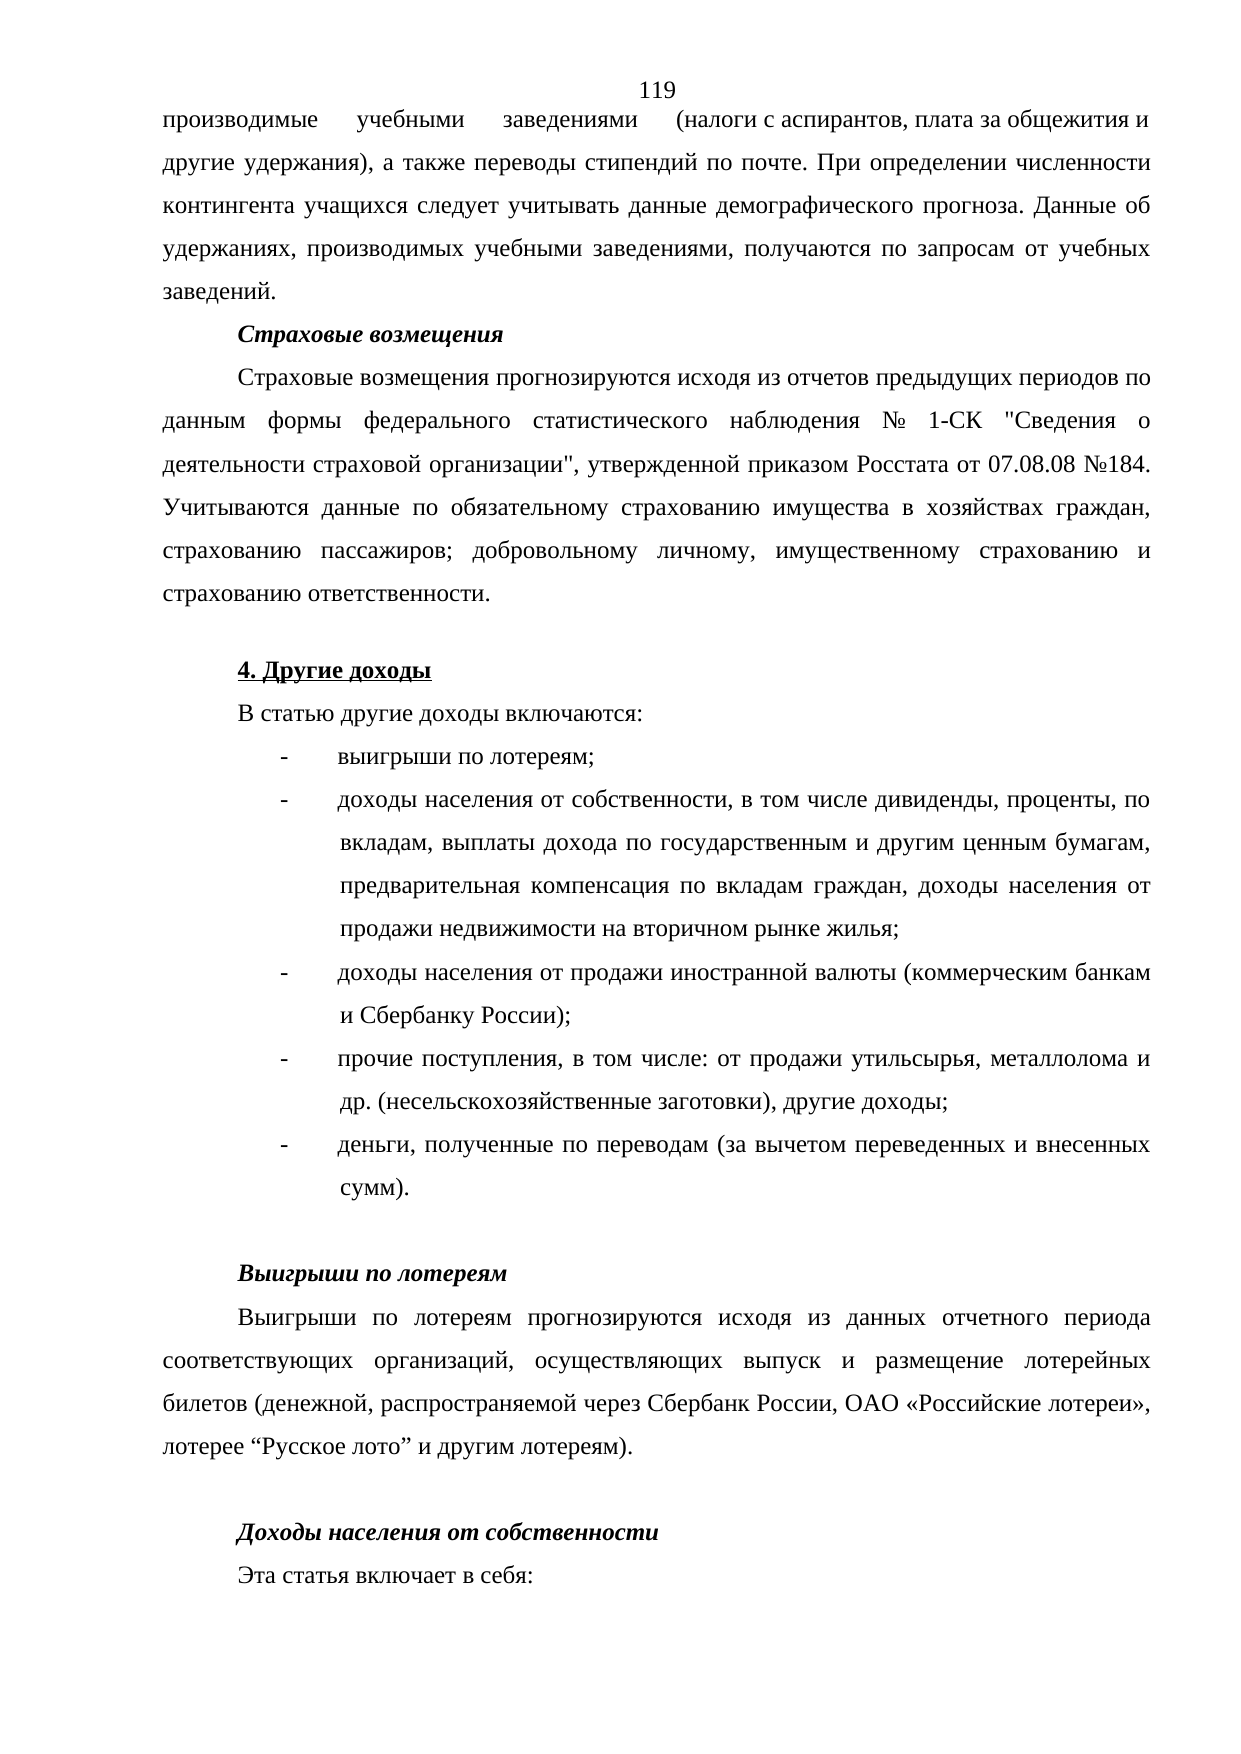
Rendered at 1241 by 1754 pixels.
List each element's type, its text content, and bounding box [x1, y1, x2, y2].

text Доходы населения от собственности [162, 1517, 1152, 1546]
list прочие поступления, в том числе: от продажи утильсырья, металлолома и др. (несельскохозяйственные заготовки), другие доходы; [280, 1043, 1152, 1115]
text Выигрыши по лотереям прогнозируются исходя из данных отчетного периода соответствующих организаций, осуществляющих выпуск и размещение лотерейных билетов (денежной, распространяемой через Сбербанк России, ОАО «Российские лотереи», лотерее “Русское лото” и другим лотереям). [162, 1302, 1152, 1460]
text Страховые возмещения прогнозируются исходя из отчетов предыдущих периодов по данным формы федерального статистического наблюдения № 1-СК "Сведения о деятельности страховой организации", утвержденной приказом Росстата от 07.08.08 №184. Учитываются данные по обязательному страхованию имущества в хозяйствах граждан, страхованию пассажиров; добровольному личному, имущественному страхованию и страхованию ответственности. [162, 362, 1152, 607]
list деньги, полученные по переводам (за вычетом переведенных и внесенных сумм). [280, 1129, 1152, 1201]
text Эта статья включает в себя: [162, 1560, 1152, 1589]
list доходы населения от собственности, в том числе дивиденды, проценты, по вкладам, выплаты дохода по государственным и другим ценным бумагам, предварительная компенсация по вкладам граждан, доходы населения от продажи недвижимости на вторичном рынке жилья; [280, 784, 1152, 942]
list выигрыши по лотереям; [280, 741, 1152, 770]
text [162, 104, 1152, 305]
text В статью другие доходы включаются: [162, 698, 1152, 727]
text 4. Другие доходы [162, 655, 1152, 683]
text Выигрыши по лотереям [162, 1258, 1152, 1287]
text Страховые возмещения [162, 319, 1152, 348]
list доходы населения от продажи иностранной валюты (коммерческим банкам и Сбербанку России); [280, 957, 1152, 1028]
